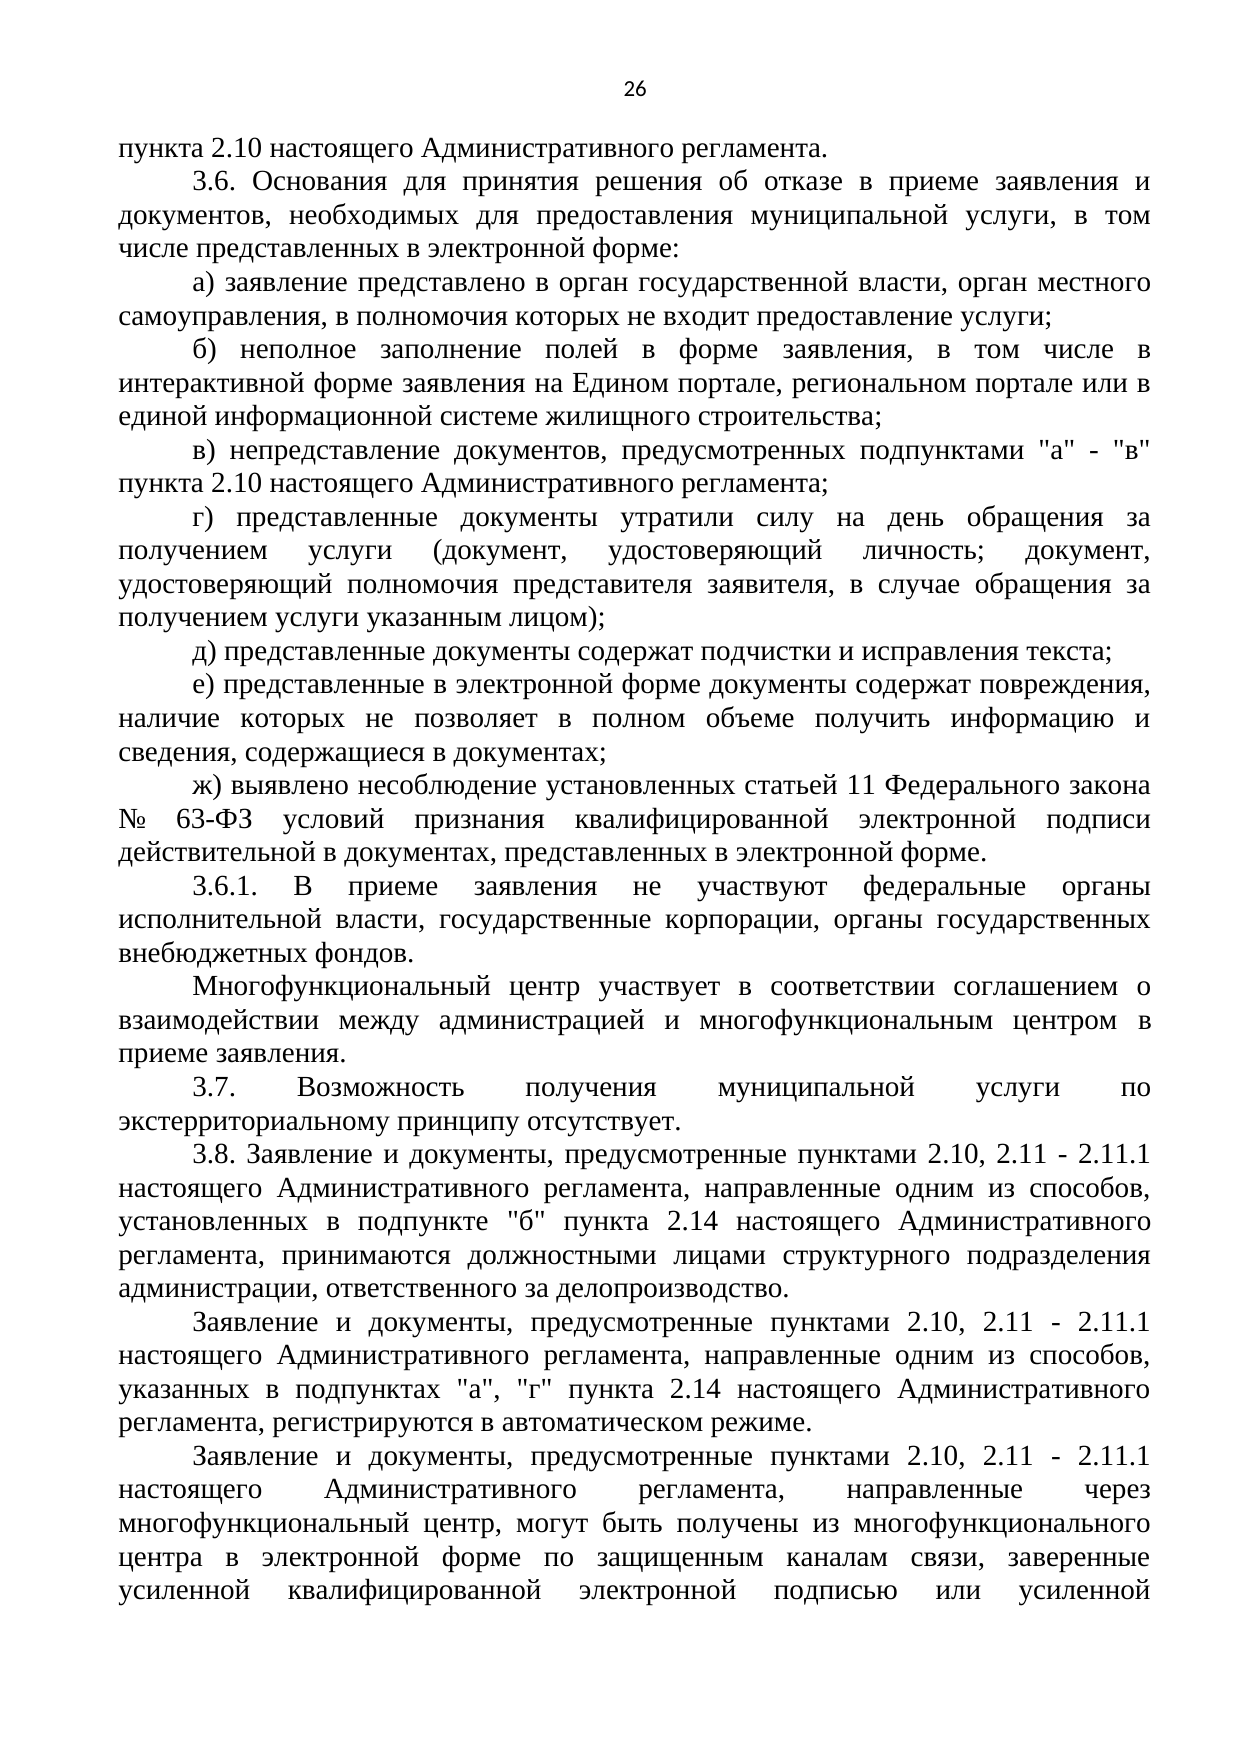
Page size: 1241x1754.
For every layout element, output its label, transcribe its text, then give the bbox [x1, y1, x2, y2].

text в) непредставление документов, предусмотренных подпунктами "а" - "в" пункта 2.10 настоящего Административного регламента; [118, 432, 1152, 499]
text Многофункциональный центр участвует в соответствии соглашением о взаимодействии между администрацией и многофункциональным центром в приеме заявления. [118, 968, 1152, 1069]
text б) неполное заполнение полей в форме заявления, в том числе в интерактивной форме заявления на Едином портале, региональном портале или в единой информационной системе жилищного строительства; [118, 331, 1152, 432]
text 3.7. Возможность получения муниципальной услуги по экстерриториальному принципу отсутствует. [118, 1069, 1152, 1136]
text е) представленные в электронной форме документы содержат повреждения, наличие которых не позволяет в полном объеме получить информацию и сведения, содержащиеся в документах; [118, 667, 1152, 767]
text а) заявление представлено в орган государственной власти, орган местного самоуправления, в полномочия которых не входит предоставление услуги; [118, 264, 1152, 331]
text г) представленные документы утратили силу на день обращения за получением услуги (документ, удостоверяющий личность; документ, удостоверяющий полномочия представителя заявителя, в случае обращения за получением услуги указанным лицом); [118, 499, 1152, 633]
text 3.8. Заявление и документы, предусмотренные пунктами 2.10, 2.11 - 2.11.1 настоящего Административного регламента, направленные одним из способов, установленных в подпункте "б" пункта 2.14 настоящего Административного регламента, принимаются должностными лицами структурного подразделения администрации, ответственного за делопроизводство. [118, 1136, 1152, 1304]
text д) представленные документы содержат подчистки и исправления текста; [118, 633, 1152, 667]
text 3.6.1. В приеме заявления не участвуют федеральные органы исполнительной власти, государственные корпорации, органы государственных внебюджетных фондов. [118, 868, 1152, 968]
text 3.6. Основания для принятия решения об отказе в приеме заявления и документов, необходимых для предоставления муниципальной услуги, в том числе представленных в электронной форме: [118, 163, 1152, 264]
text ж) выявлено несоблюдение установленных статьей 11 Федерального закона № 63-ФЗ условий признания квалифицированной электронной подписи действительной в документах, представленных в электронной форме. [118, 767, 1152, 868]
text Заявление и документы, предусмотренные пунктами 2.10, 2.11 - 2.11.1 настоящего Административного регламента, направленные одним из способов, указанных в подпунктах "а", "г" пункта 2.14 настоящего Административного регламента, регистрируются в автоматическом режиме. [118, 1304, 1152, 1438]
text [118, 130, 1152, 163]
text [118, 1438, 1152, 1606]
